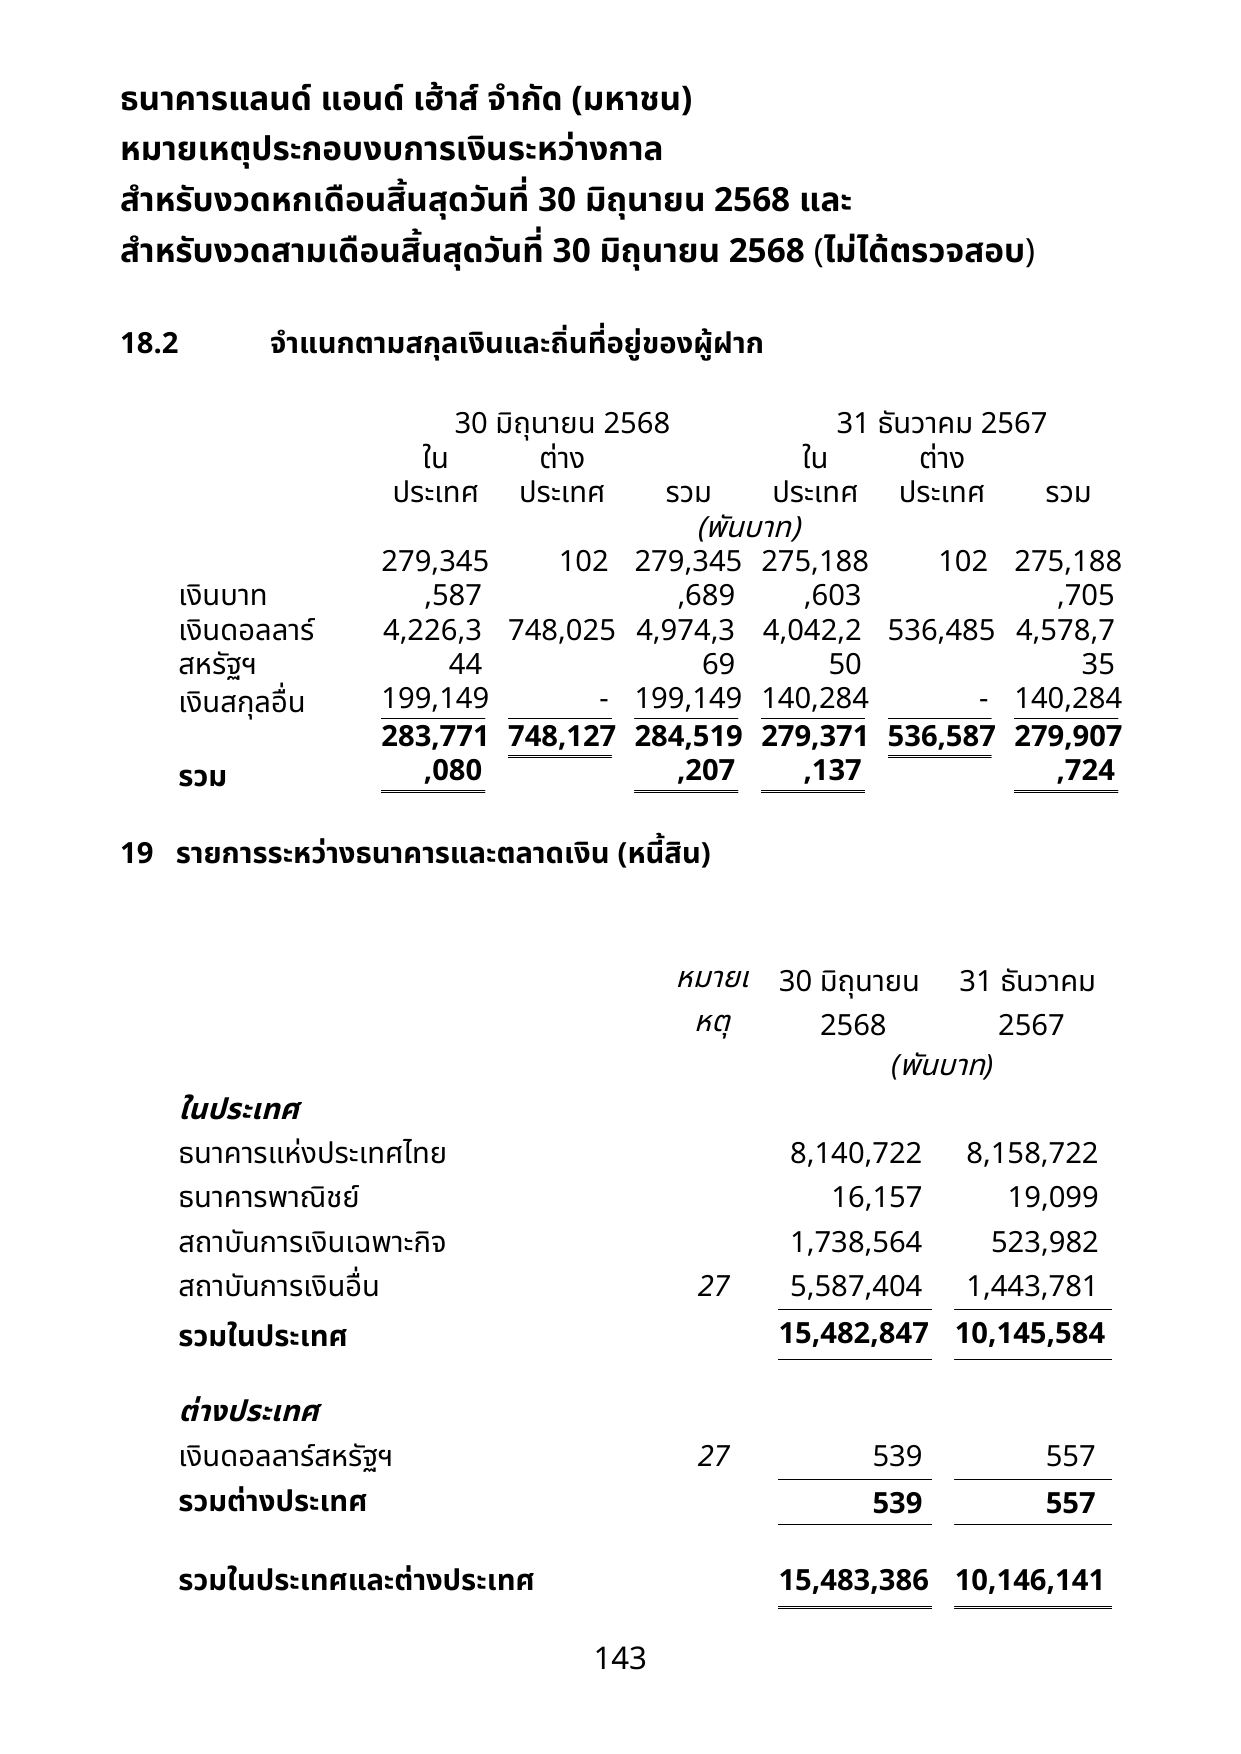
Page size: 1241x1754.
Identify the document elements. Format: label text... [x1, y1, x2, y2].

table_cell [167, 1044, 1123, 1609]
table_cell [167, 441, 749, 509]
text 18.2 จำแนกตามสกุลเงินและถิ่นที่อยู่ของผู้ฝาก [120, 322, 1120, 367]
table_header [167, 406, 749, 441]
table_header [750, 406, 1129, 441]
subtitle รายการระหว่างธนาคารและตลาดเงิน (หนี้สิน) [120, 833, 1120, 877]
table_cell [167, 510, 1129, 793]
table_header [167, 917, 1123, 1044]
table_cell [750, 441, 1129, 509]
